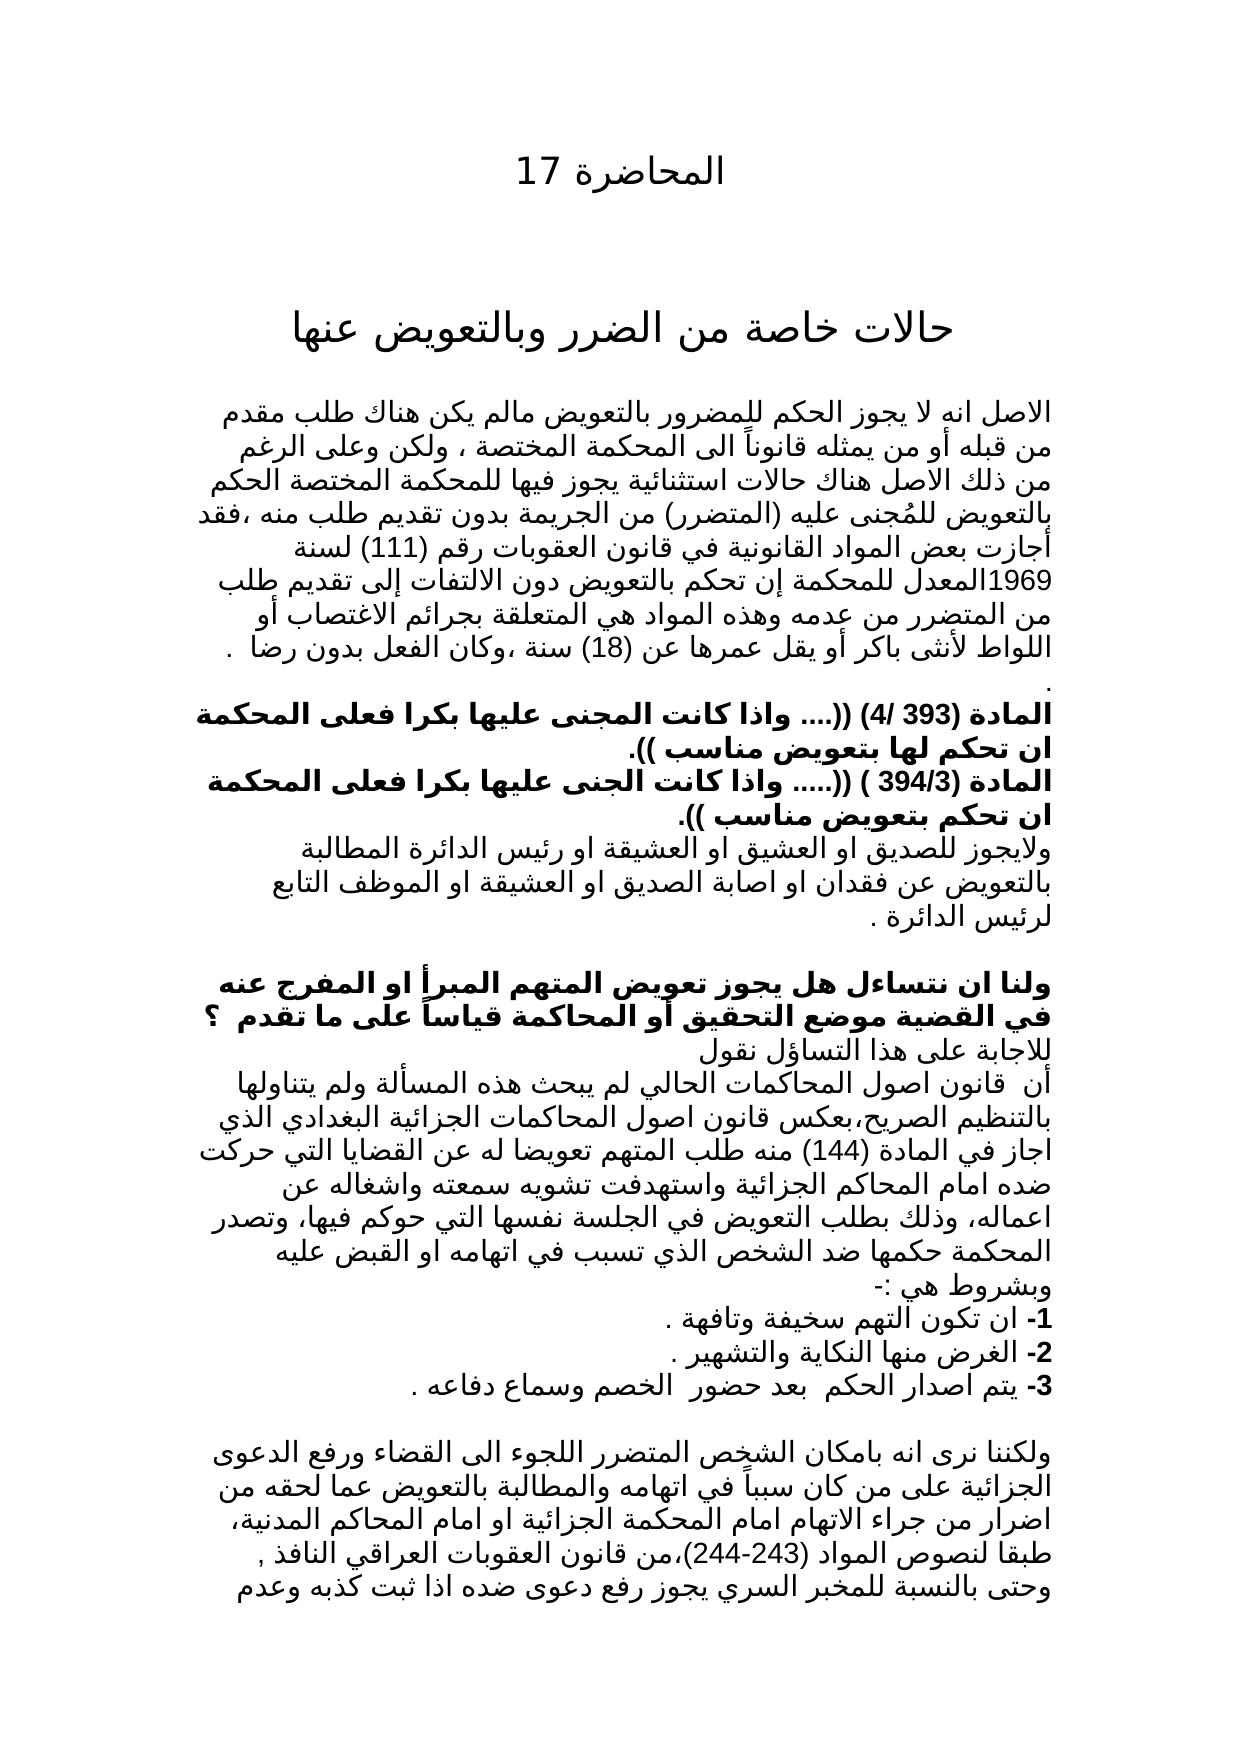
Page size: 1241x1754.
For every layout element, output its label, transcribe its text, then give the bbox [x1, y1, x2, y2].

text حالات خاصة من الضرر وبالتعويض عنها [193, 304, 1053, 352]
text أن قانون اصول المحاكمات الحالي لم يبحث هذه المسألة ولم يتناولها بالتنظيم الصريح،بعكس قانون اصول المحاكمات الجزائية البغدادي الذي اجاز في المادة (144) منه طلب المتهم تعويضا له عن القضايا التي حركت ضده امام المحاكم الجزائية واستهدفت تشويه سمعته واشغاله عن اعماله، وذلك بطلب التعويض في الجلسة نفسها التي حوكم فيها، وتصدر المحكمة حكمها ضد الشخص الذي تسبب في اتهامه او القبض عليه وبشروط هي :- [193, 1066, 1053, 1301]
text للاجابة على هذا التساؤل نقول [193, 1033, 1053, 1066]
text 1- ان تكون التهم سخيفة وتافهة . [193, 1301, 1053, 1335]
text ولنا ان نتساءل هل يجوز تعويض المتهم المبرأ او المفرج عنه في القضية موضع التحقيق أو المحاكمة قياساً على ما تقدم ؟ [193, 966, 1053, 1033]
text المادة (394/3 ) ((..... واذا كانت الجنى عليها بكرا فعلى المحكمة ان تحكم بتعويض مناسب )). [193, 764, 1053, 832]
text 3- يتم اصدار الحكم بعد حضور الخصم وسماع دفاعه . [193, 1368, 1053, 1402]
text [193, 1435, 1053, 1603]
text المحاضرة 17 [187, 150, 1053, 194]
text 2- الغرض منها النكاية والتشهير . [193, 1335, 1053, 1368]
text ولايجوز للصديق او العشيق او العشيقة او رئيس الدائرة المطالبة بالتعويض عن فقدان او اصابة الصديق او العشيقة او الموظف التابع لرئيس الدائرة . [193, 832, 1053, 932]
text الاصل انه لا يجوز الحكم للمضرور بالتعويض مالم يكن هناك طلب مقدم من قبله أو من يمثله قانوناً الى المحكمة المختصة ، ولكن وعلى الرغم من ذلك الاصل هناك حالات استثنائية يجوز فيها للمحكمة المختصة الحكم بالتعويض للمُجنى عليه (المتضرر) من الجريمة بدون تقديم طلب منه ،فقد أجازت بعض المواد القانونية في قانون العقوبات رقم (111) لسنة 1969المعدل للمحكمة إن تحكم بالتعويض دون الالتفات إلى تقديم طلب من المتضرر من عدمه وهذه المواد هي المتعلقة بجرائم الاغتصاب أو اللواط لأنثى باكر أو يقل عمرها عن (18) سنة ،وكان الفعل بدون رضا . . المادة (393 /4) ((.... واذا كانت المجنى عليها بكرا فعلى المحكمة ان تحكم لها بتعويض مناسب )). [193, 396, 1053, 764]
